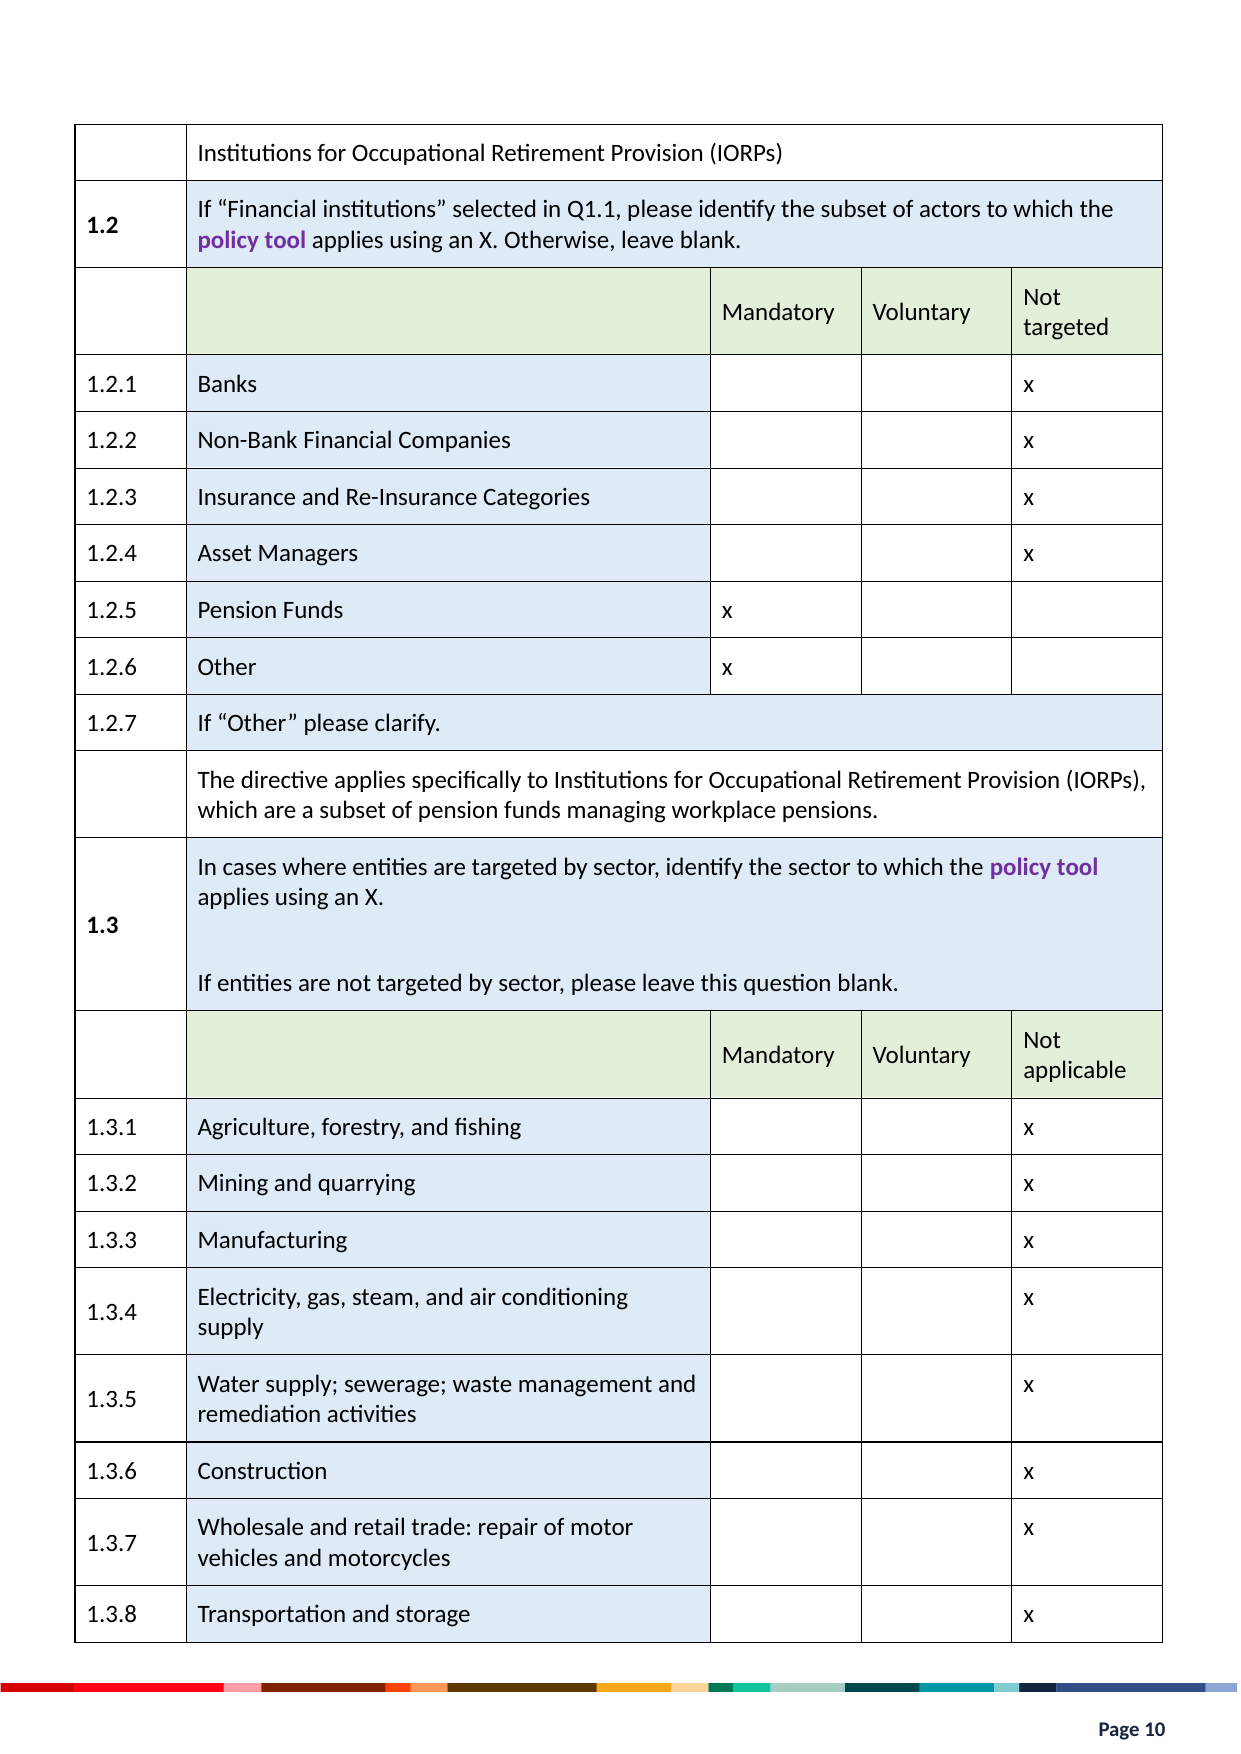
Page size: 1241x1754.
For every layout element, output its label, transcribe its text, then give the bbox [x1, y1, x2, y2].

table_cell Other [187, 638, 710, 694]
table_cell Banks [187, 355, 710, 411]
table_cell x [1012, 1443, 1162, 1498]
table_cell x [1012, 355, 1162, 411]
table_cell [862, 1586, 1011, 1642]
table_cell [187, 268, 710, 354]
table_cell [1012, 582, 1162, 637]
table_cell [711, 1212, 861, 1267]
table_cell If “Other” please clarify. [187, 695, 1162, 750]
table_cell x [711, 638, 861, 694]
table_cell x [711, 582, 861, 637]
table_cell [862, 638, 1011, 694]
table_cell Pension Funds [187, 582, 710, 637]
table_cell [711, 1443, 861, 1498]
table_cell [862, 355, 1011, 411]
table_cell 1.3 [76, 838, 186, 1010]
table_cell Manufacturing [187, 1212, 710, 1267]
table_cell x [1012, 1586, 1162, 1642]
table_cell Water supply; sewerage; waste management and remediation activities [187, 1355, 710, 1441]
table_cell 1.2.3 [76, 469, 186, 524]
table_cell [862, 1499, 1011, 1585]
table_cell [187, 1011, 710, 1097]
table_cell 1.3.1 [76, 1099, 186, 1154]
table_cell Insurance and Re-Insurance Categories [187, 469, 710, 524]
table_cell Transportation and storage [187, 1586, 710, 1642]
table_cell The directive applies specifically to Institutions for Occupational Retirement Provision (IORPs), which are a subset of pension funds managing workplace pensions. [187, 751, 1162, 837]
table_cell [862, 1268, 1011, 1354]
table_cell 1.2.6 [76, 638, 186, 694]
table_cell Electricity, gas, steam, and air conditioning supply [187, 1268, 710, 1354]
table_cell Institutions for Occupational Retirement Provision (IORPs) [187, 125, 1162, 180]
table_cell [711, 525, 861, 581]
table_cell 1.3.8 [76, 1586, 186, 1642]
table_cell x [1012, 469, 1162, 524]
table_cell [1012, 638, 1162, 694]
table_cell Voluntary [862, 1011, 1011, 1097]
table_cell Asset Managers [187, 525, 710, 581]
table_cell [862, 469, 1011, 524]
table_cell [711, 469, 861, 524]
table_cell Mandatory [711, 268, 861, 354]
table_cell [862, 1443, 1011, 1498]
table_cell Voluntary [862, 268, 1011, 354]
table_cell [76, 1011, 186, 1097]
table_cell [862, 525, 1011, 581]
table_cell 1.3.4 [76, 1268, 186, 1354]
table_cell [76, 268, 186, 354]
table_cell [862, 1155, 1011, 1211]
table_cell x [1012, 1268, 1162, 1354]
table_cell 1.2.5 [76, 582, 186, 637]
table_cell x [1012, 1212, 1162, 1267]
table_cell x [1012, 412, 1162, 467]
table_cell Not targeted [1012, 268, 1162, 354]
table_cell x [1012, 525, 1162, 581]
table_cell x [1012, 1355, 1162, 1441]
table_cell 1.2 [76, 181, 186, 267]
picture [0, 1683, 1236, 1692]
table_cell [76, 125, 186, 180]
table_cell x [1012, 1499, 1162, 1585]
table_cell Construction [187, 1443, 710, 1498]
table_cell [862, 1355, 1011, 1441]
table_cell 1.3.2 [76, 1155, 186, 1211]
table_cell Wholesale and retail trade: repair of motor vehicles and motorcycles [187, 1499, 710, 1585]
table_cell x [1012, 1099, 1162, 1154]
table_cell Agriculture, forestry, and fishing [187, 1099, 710, 1154]
table_cell [711, 1355, 861, 1441]
table_cell 1.3.5 [76, 1355, 186, 1441]
table_cell [711, 1586, 861, 1642]
table_cell [862, 1099, 1011, 1154]
table_cell 1.2.4 [76, 525, 186, 581]
table_cell Not applicable [1012, 1011, 1162, 1097]
table_cell Non-Bank Financial Companies [187, 412, 710, 467]
table_cell [862, 1212, 1011, 1267]
table_cell 1.2.2 [76, 412, 186, 467]
table_cell [711, 1499, 861, 1585]
table_cell Mandatory [711, 1011, 861, 1097]
table_cell In cases where entities are targeted by sector, identify the sector to which the policy tool applies using an X. If entities are not targeted by sector, please leave this question blank. [187, 838, 1162, 1010]
table_cell 1.3.6 [76, 1443, 186, 1498]
table_cell x [1012, 1155, 1162, 1211]
table_cell Mining and quarrying [187, 1155, 710, 1211]
table_cell [76, 751, 186, 837]
table_cell [711, 355, 861, 411]
table_cell 1.2.7 [76, 695, 186, 750]
table_cell [862, 582, 1011, 637]
table_cell [711, 412, 861, 467]
table_cell If “Financial institutions” selected in Q1.1, please identify the subset of actors to which the policy tool applies using an X. Otherwise, leave blank. [187, 181, 1162, 267]
table_cell 1.3.7 [76, 1499, 186, 1585]
table_cell [711, 1268, 861, 1354]
table_cell [711, 1155, 861, 1211]
table_cell [862, 412, 1011, 467]
table_cell 1.3.3 [76, 1212, 186, 1267]
table_cell 1.2.1 [76, 355, 186, 411]
table_cell [711, 1099, 861, 1154]
